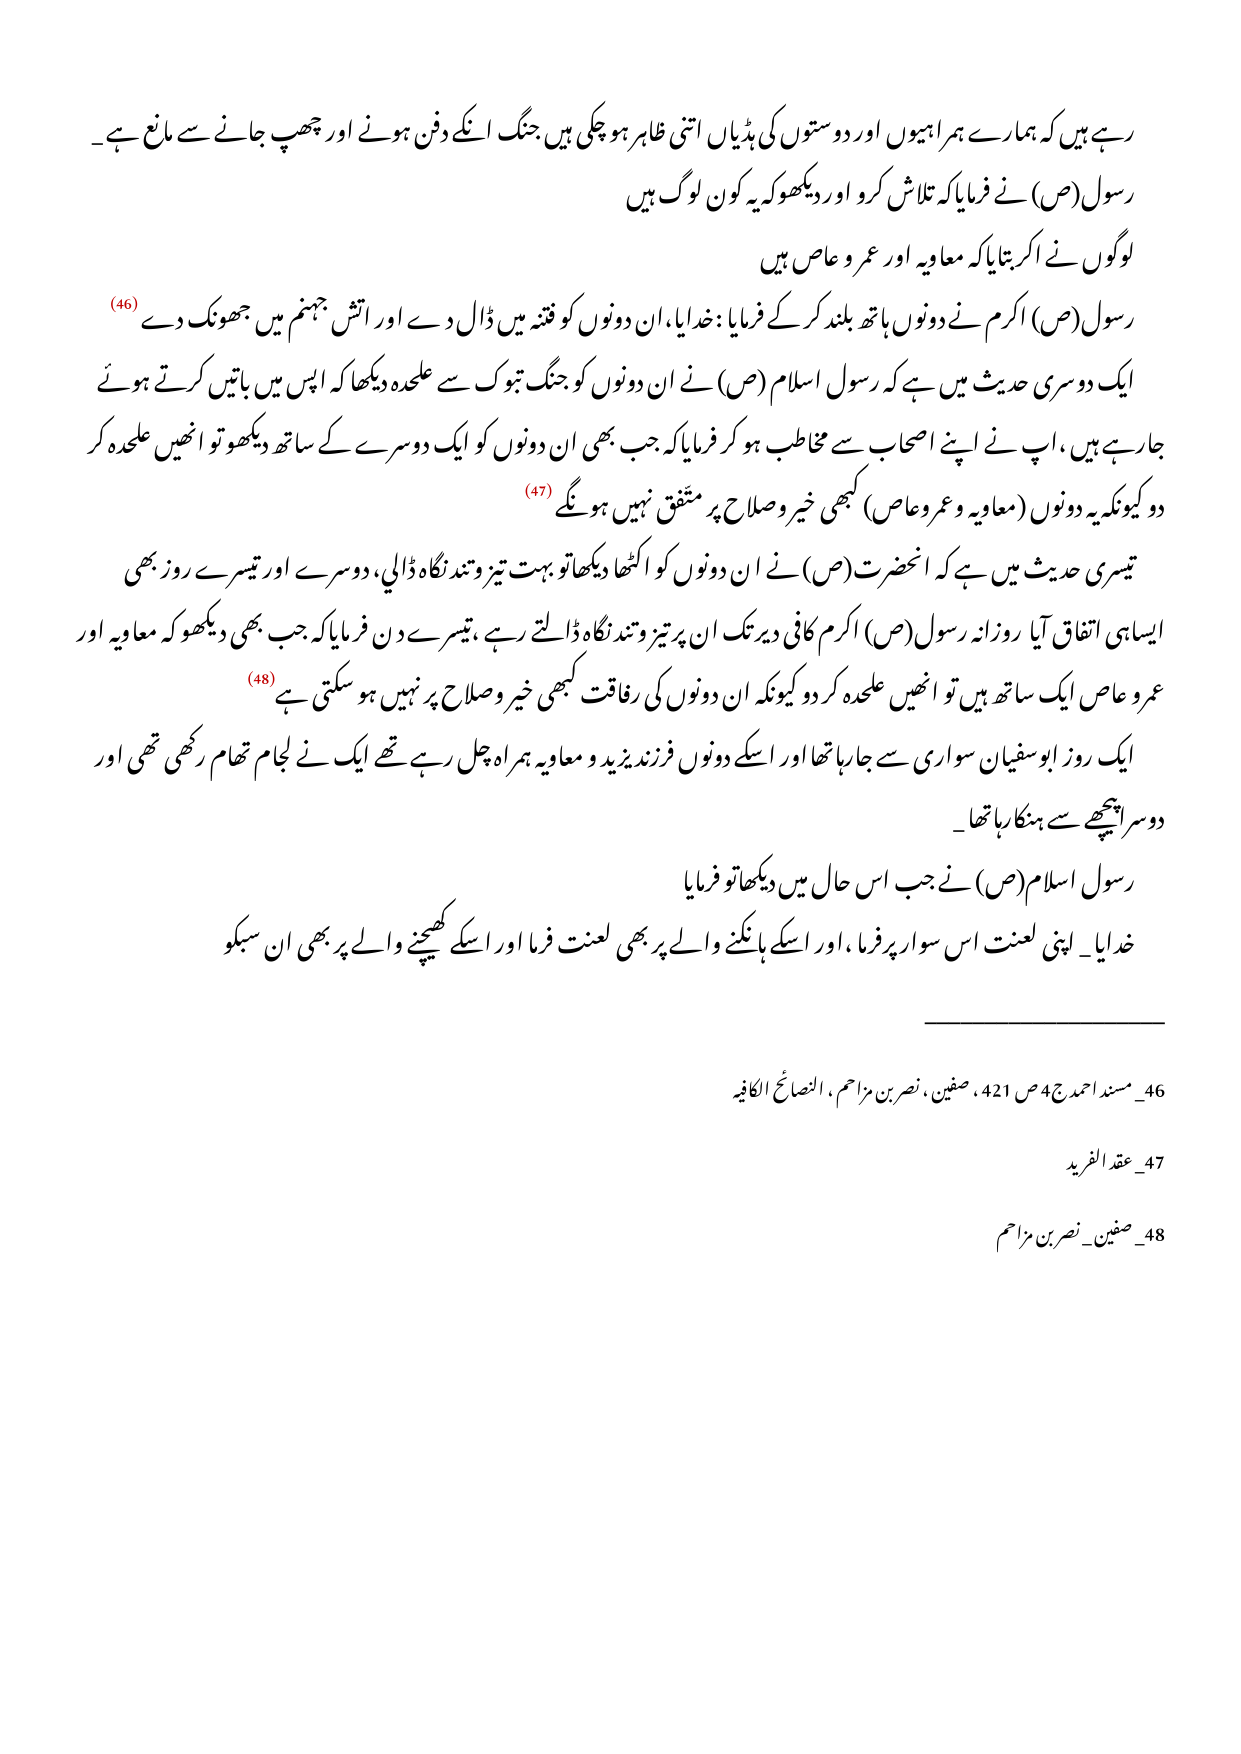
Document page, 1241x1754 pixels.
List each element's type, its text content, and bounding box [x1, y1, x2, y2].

text ايك دوسرى حديث ميں ہے كہ رسول اسلام (ص) نے ان دونوں كو جنگ تبوك سے علحدہ ديكھا كہ اپس ميں باتيں كرتے ہوئے جارہے ہيں ،اپ نے اپنے اصحاب سے مخاطب ہو كر فرماياكہ جب بھى ان دونوں كو ايك دوسرے كے ساتھ ديكھو تو انھيں علحدہ كر دو كيونكہ يہ دونوں (معاويہ وعمروعاص) كبھى خير وصلاح پر متّفق نہيں ہونگے (47) [75, 344, 1165, 531]
text 48_ صفين _ نصر بن مزاحم [75, 1205, 1165, 1252]
text رہے ہيں كہ ہمارے ہمراہيوں اور دوستوں كى ہڈياں اتنى ظاہر ہو چكى ہيں جنگ انكے دفن ہونے اور چھپ جانے سے مانع ہے _ [75, 94, 1165, 156]
text تيسرى حديث ميں ہے كہ انحضرت(ص) نے ا ن دونوں كو اكٹھا ديكھاتو بہت تيز و تند نگاہ ڈالي، دوسرے اور تيسرے روز بھى ايساہى اتفاق آيا روزانہ رسول(ص) اكرم كافى دير تك ان پر تيز و تند نگاہ ڈالتے رہے ،تيسرے د ن فر ماياكہ جب بھى د يكھو كہ معاويہ اور عمرو عاص ايك ساتھ ہيں تو انھيں علحدہ كر دو كيونكہ ان دونوں كى رفاقت كبھى خير وصلاح پر نہيں ہو سكتى ہے(48) [75, 531, 1165, 719]
text ايك روز ابوسفيان سوارى سے جارہاتھااور اسكے دونوں فرزند يزيد و معاويہ ہمراہ چل رہے تھے ايك نے لجام تھام ركھى تھى اور دوسراپيچھے سے ہنكارہاتھا _ [75, 719, 1165, 844]
text ____________________ [75, 969, 1165, 1036]
text خدايا _ اپنى لعنت اس سوار پرفرما ،اور اسكے ہانكنے والے پر بھى لعنت فرما اور اسكے كھيچنے والے پر بھى ان سبكو [75, 906, 1165, 969]
text رسول(ص) نے فرماياكہ تلاش كرو اور ديكھوكہ يہ كون لوگ ہيں [75, 156, 1165, 219]
text 47_ عقد الفريد [75, 1133, 1165, 1180]
text لوگوں نے اكر بتاياكہ معاويہ اور عمر و عاص ہيں [75, 219, 1165, 281]
text رسول اسلام(ص) نے جب اس حال ميں ديكھاتو فرمايا [75, 844, 1165, 906]
text 46_ مسند احمد ج4 ص 421 ، صفين ، نصر بن مزاحم ، النصائح الكافيہ [75, 1061, 1165, 1108]
text رسول(ص) اكرم نے دونوں ہاتھ بلند كر كے فرمايا :خدايا،ان دونوں كو فتنہ ميں ڈال د ے اور اتش جہنم ميں جھونك دے (46) [75, 281, 1165, 344]
